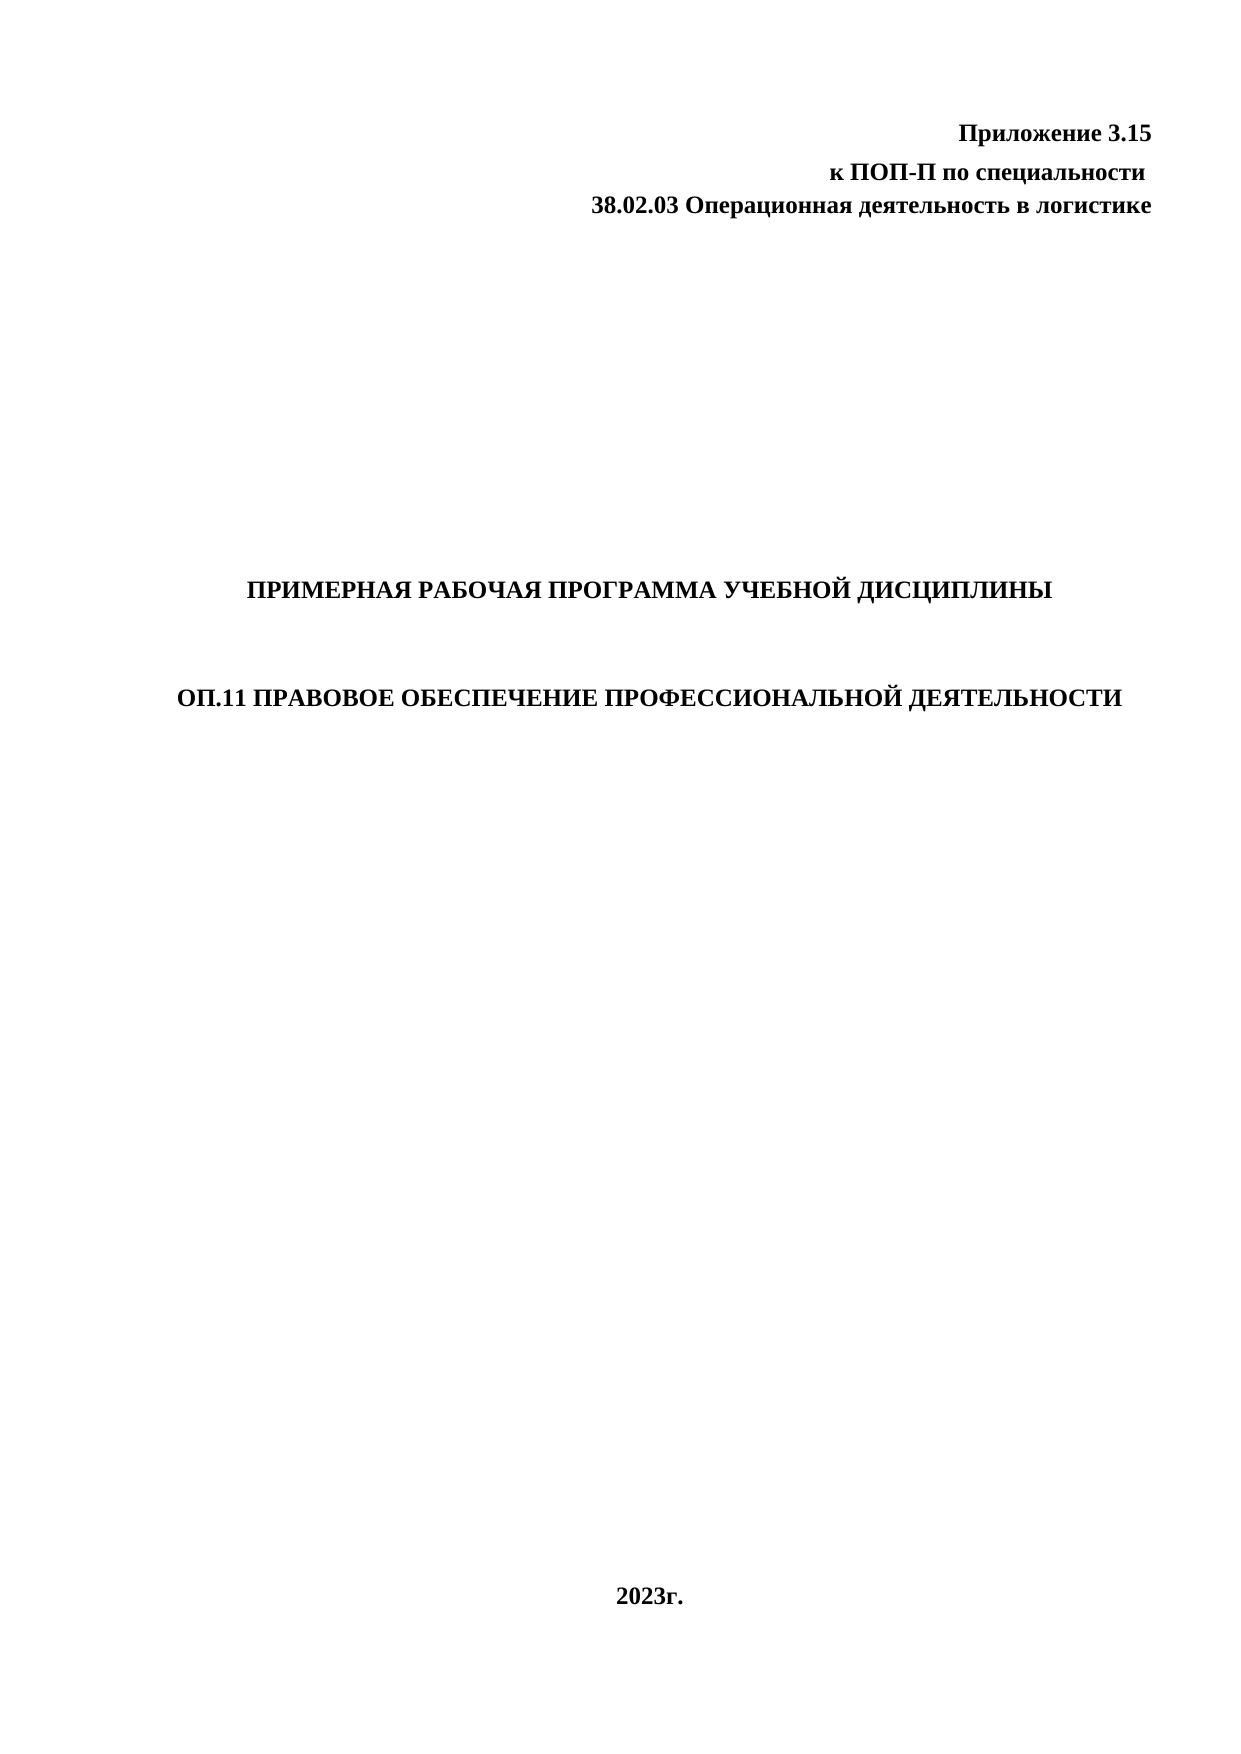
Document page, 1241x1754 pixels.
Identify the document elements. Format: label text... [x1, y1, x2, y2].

subtitle Приложение 3.15 [148, 118, 1152, 147]
text ОП.11 ПРАВОВОЕ ОБЕСПЕЧЕНИЕ ПРОФЕССИОНАЛЬНОЙ ДЕЯТЕЛЬНОСТИ [148, 683, 1152, 712]
text 2023г.СОДЕРЖАНИЕ [148, 1581, 1152, 1610]
text к ПОП-П по специальности 38.02.03 Операционная деятельность в логистике [148, 157, 1152, 219]
text ПРИМЕРНАЯ РАБОЧАЯ ПРОГРАММА УЧЕБНОЙ ДИСЦИПЛИНЫ [148, 575, 1152, 604]
